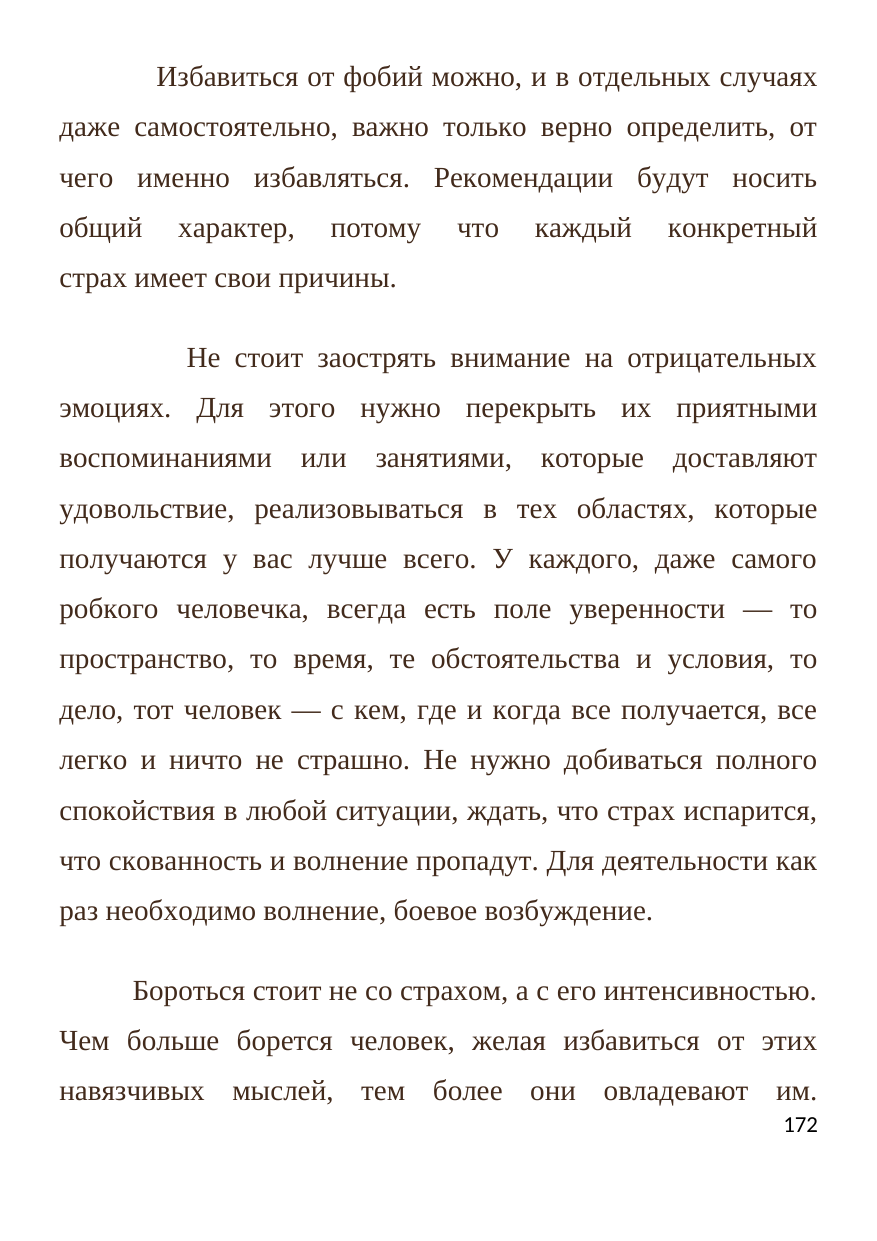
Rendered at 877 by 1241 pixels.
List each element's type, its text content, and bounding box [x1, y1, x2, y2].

text Избавиться от фобий можно, и в отдельных случаях даже самостоятельно, важно только верно определить, от чего именно избавляться. Рекомендации будут носить общий характер, потому что каждый конкретный страх имеет свои причины. [59, 59, 818, 294]
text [59, 973, 818, 1107]
text Не стоит заострять внимание на отрицательных эмоциях. Для этого нужно перекрыть их приятными воспоминаниями или занятиями, которые доставляют удовольствие, реализовываться в тех областях, которые получаются у вас лучше всего. У каждого, даже самого робкого человечка, всегда есть поле уверенности — то пространство, то время, те обстоятельства и условия, то дело, тот человек — с кем, где и когда все получается, все легко и ничто не страшно. Не нужно добиваться полного спокойствия в любой ситуации, ждать, что страх испарится, что скованность и волнение пропадут. Для деятельности как раз необходимо волнение, боевое возбуждение. [59, 340, 818, 927]
